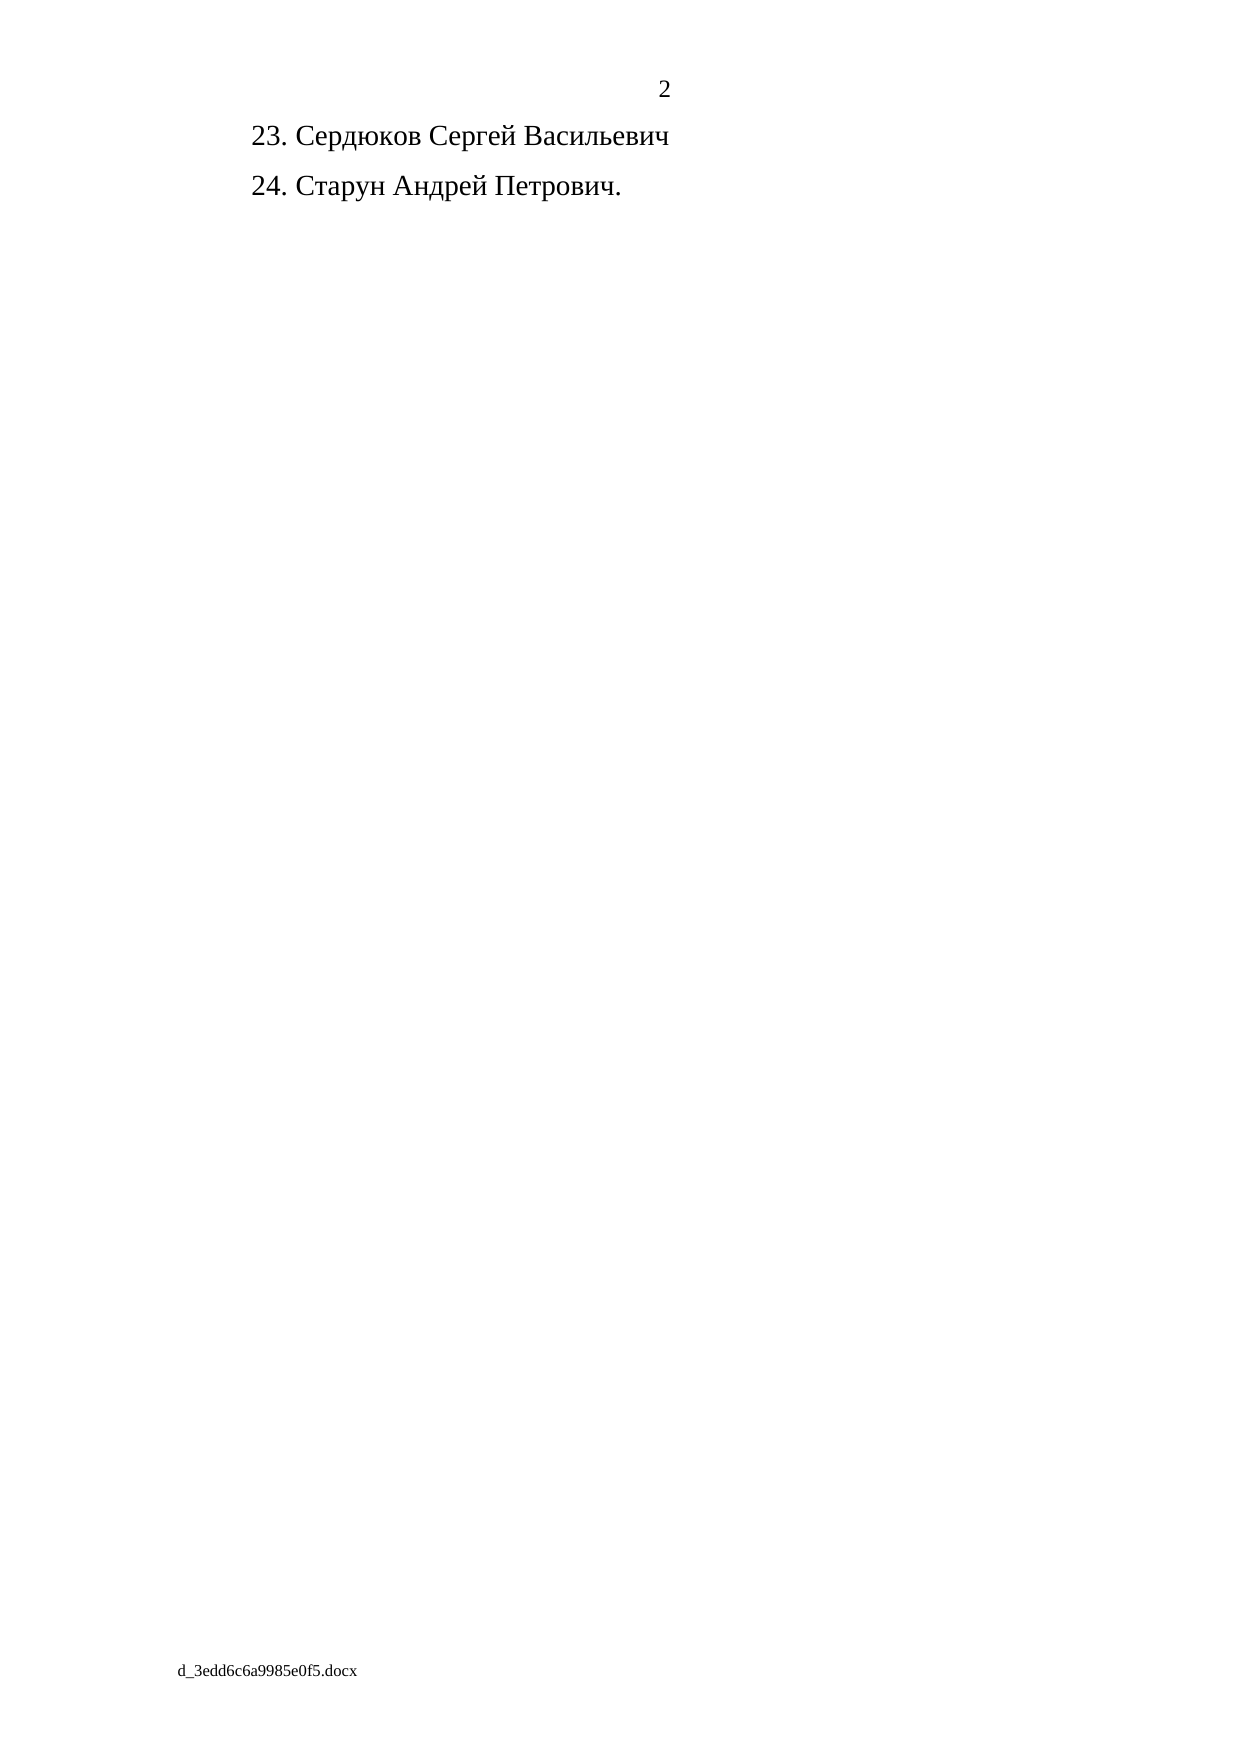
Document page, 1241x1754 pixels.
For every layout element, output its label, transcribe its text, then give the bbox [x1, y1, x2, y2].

list Сердюков Сергей Васильевич [251, 118, 1152, 152]
list Старун Андрей Петрович. [251, 168, 1152, 202]
